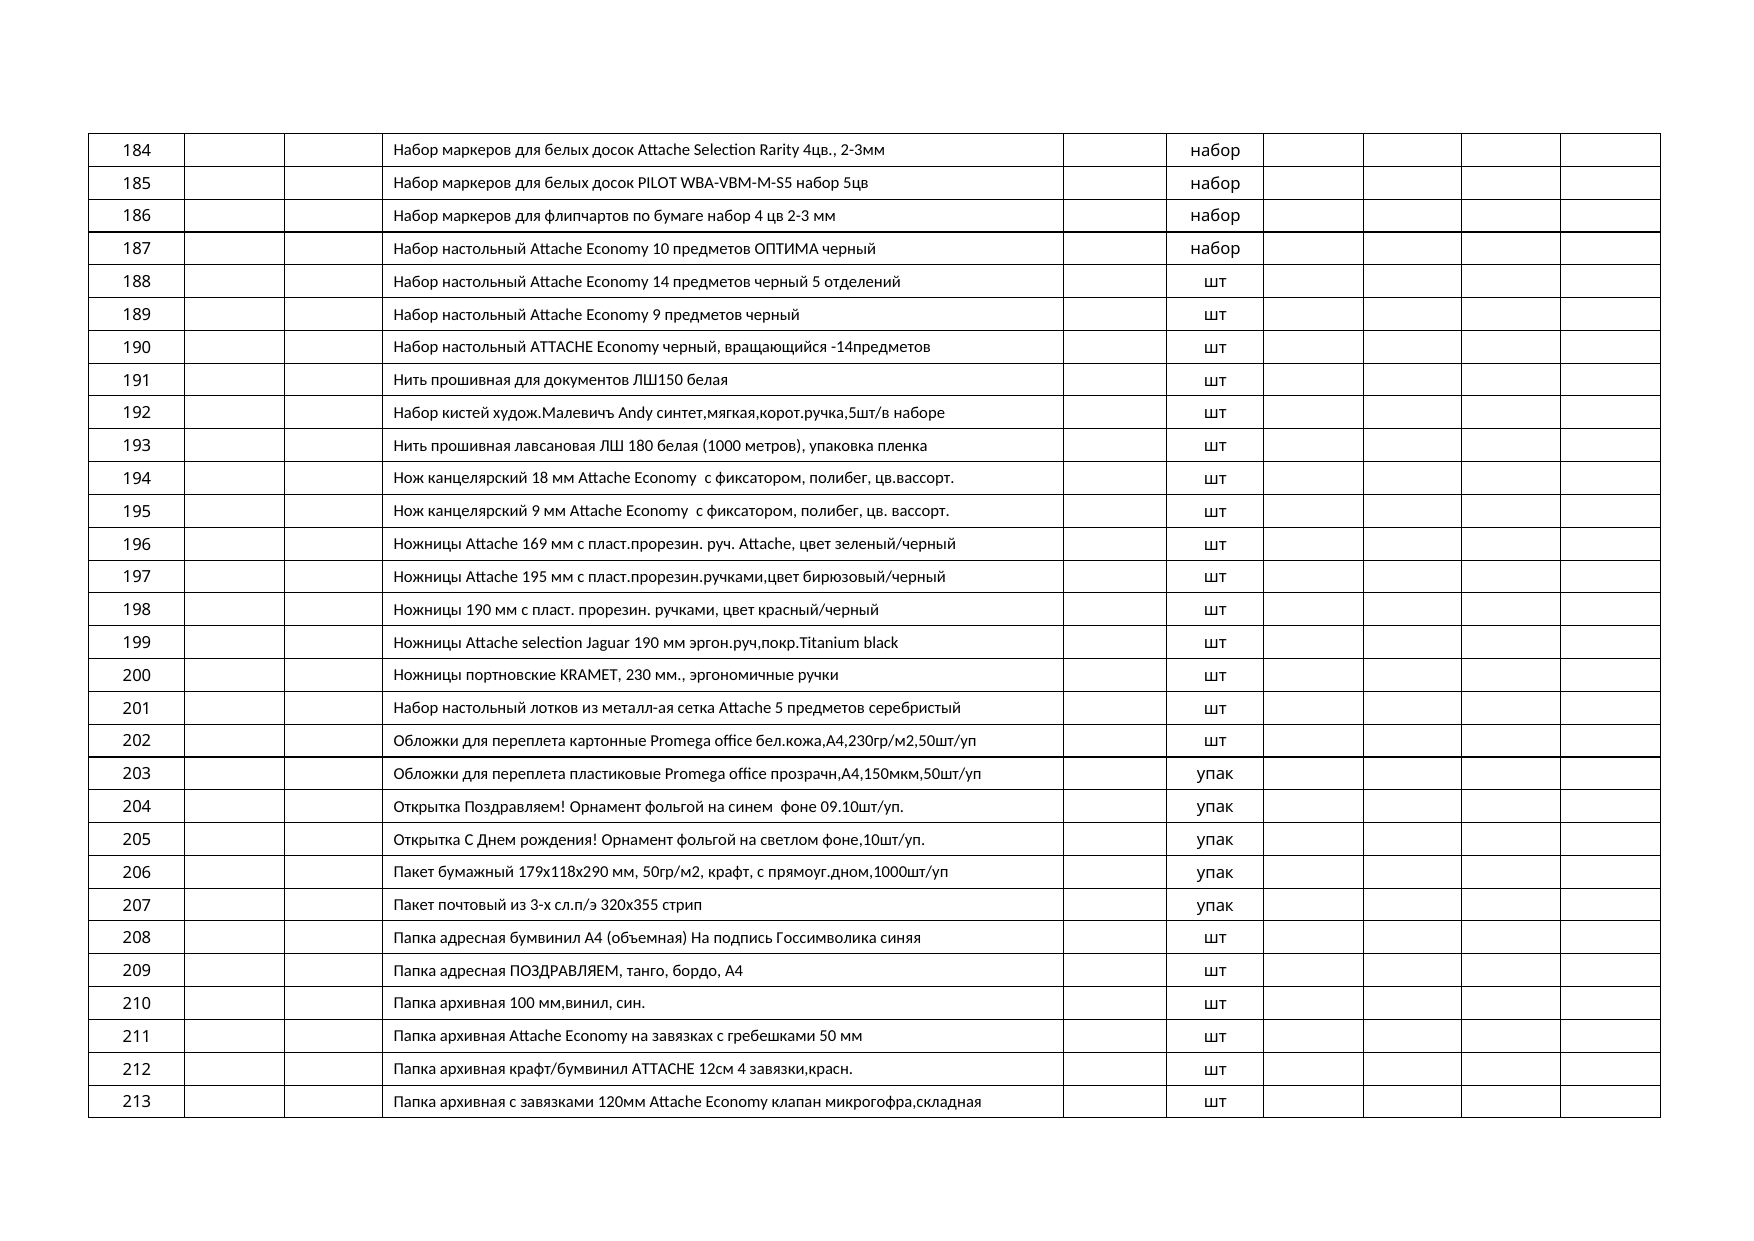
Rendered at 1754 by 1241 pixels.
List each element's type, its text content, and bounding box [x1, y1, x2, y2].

table_cell [1364, 626, 1461, 658]
table_cell [1364, 725, 1461, 756]
table_cell [185, 758, 284, 789]
table_cell [1364, 462, 1461, 494]
table_cell [1561, 954, 1660, 986]
table_cell [1364, 987, 1461, 1019]
table_cell [1462, 987, 1560, 1019]
table_cell [285, 725, 382, 756]
table_cell 209 [89, 954, 184, 986]
table_cell [1364, 1020, 1461, 1052]
table_cell Набор настольный Attache Economy 10 предметов ОПТИМА черный [383, 233, 1063, 264]
table_cell 196 [89, 528, 184, 559]
table_cell [1364, 889, 1461, 920]
table_cell [1364, 167, 1461, 198]
table_cell [1064, 626, 1166, 658]
table_cell [285, 233, 382, 264]
table_cell [185, 725, 284, 756]
table_cell [1264, 921, 1363, 953]
table_cell 200 [89, 659, 184, 691]
table_cell [1462, 856, 1560, 888]
table_cell 206 [89, 856, 184, 888]
table_cell [1561, 396, 1660, 428]
table_cell [1064, 1020, 1166, 1052]
table_cell [1264, 659, 1363, 691]
table_cell [1064, 593, 1166, 625]
table_cell [185, 364, 284, 395]
table_cell [185, 626, 284, 658]
table_cell [1364, 134, 1461, 166]
table_cell [1462, 626, 1560, 658]
table_cell [1364, 659, 1461, 691]
table_cell 202 [89, 725, 184, 756]
table_cell [1462, 1020, 1560, 1052]
table_cell [285, 1020, 382, 1052]
table_cell [285, 1086, 382, 1117]
table_cell 193 [89, 429, 184, 461]
table_cell [285, 396, 382, 428]
table_cell [1064, 856, 1166, 888]
table_cell Пакет бумажный 179х118х290 мм, 50гр/м2, крафт, с прямоуг.дном,1000шт/уп [383, 856, 1063, 888]
table_cell [1364, 331, 1461, 363]
table_cell [1064, 823, 1166, 855]
table_cell [1561, 265, 1660, 297]
table_cell [185, 823, 284, 855]
table_cell [185, 692, 284, 723]
table_cell [285, 954, 382, 986]
table_cell [1561, 1020, 1660, 1052]
table_cell Нож канцелярский 18 мм Attache Economy с фиксатором, полибег, цв.вассорт. [383, 462, 1063, 494]
table_cell [285, 167, 382, 198]
table_cell [1364, 823, 1461, 855]
table_cell Нож канцелярский 9 мм Attache Economy с фиксатором, полибег, цв. вассорт. [383, 495, 1063, 527]
table_cell 201 [89, 692, 184, 723]
table_cell [285, 823, 382, 855]
table_cell [1561, 921, 1660, 953]
table_cell [1064, 331, 1166, 363]
table_cell [1264, 364, 1363, 395]
table_cell [185, 987, 284, 1019]
table_cell [1561, 823, 1660, 855]
table_cell [1462, 823, 1560, 855]
table_cell [185, 659, 284, 691]
table_cell [1064, 167, 1166, 198]
table_cell [1561, 298, 1660, 330]
table_cell [285, 921, 382, 953]
table_cell Набор маркеров для флипчартов по бумаге набор 4 цв 2-3 мм [383, 200, 1063, 231]
table_cell упак [1167, 889, 1263, 920]
table_cell Пакет почтовый из 3-х сл.п/э 320х355 стрип [383, 889, 1063, 920]
table_cell 185 [89, 167, 184, 198]
table_cell [1561, 495, 1660, 527]
table_cell [1462, 1053, 1560, 1084]
table_cell [1462, 593, 1560, 625]
table_cell [1264, 954, 1363, 986]
table_cell [1264, 1053, 1363, 1084]
table_cell шт [1167, 1020, 1263, 1052]
table_cell [1364, 758, 1461, 789]
table_cell [1462, 495, 1560, 527]
table_cell [1462, 364, 1560, 395]
table_cell [1561, 790, 1660, 822]
table_cell [1064, 692, 1166, 723]
table_cell [185, 298, 284, 330]
table_cell [1264, 889, 1363, 920]
table_cell [185, 396, 284, 428]
table_cell [1462, 561, 1560, 592]
table_cell 207 [89, 889, 184, 920]
table_cell упак [1167, 856, 1263, 888]
table_cell Набор настольный ATTACHE Economy черный, вращающийся -14предметов [383, 331, 1063, 363]
table_cell Обложки для переплета картонные Promega office бел.кожа,A4,230гр/м2,50шт/уп [383, 725, 1063, 756]
table_cell 190 [89, 331, 184, 363]
table_cell 191 [89, 364, 184, 395]
table_cell [1264, 725, 1363, 756]
table_cell [1264, 1086, 1363, 1117]
table_cell [185, 561, 284, 592]
table_cell [1264, 233, 1363, 264]
table_cell [1264, 593, 1363, 625]
table_cell [1264, 692, 1363, 723]
table_cell шт [1167, 725, 1263, 756]
table_cell [1462, 659, 1560, 691]
table_cell [1264, 167, 1363, 198]
table_cell набор [1167, 167, 1263, 198]
table_cell [1462, 725, 1560, 756]
table_cell [1064, 233, 1166, 264]
table_cell Набор настольный Attache Economy 14 предметов черный 5 отделений [383, 265, 1063, 297]
table_cell [1064, 200, 1166, 231]
table_cell [1364, 921, 1461, 953]
table_cell Обложки для переплета пластиковые Promega office прозрачн,A4,150мкм,50шт/уп [383, 758, 1063, 789]
table_cell [1462, 298, 1560, 330]
table_cell [1264, 396, 1363, 428]
table_cell [1561, 200, 1660, 231]
table_cell [185, 1053, 284, 1084]
table_cell [1561, 429, 1660, 461]
table_cell Ножницы Attache 195 мм с пласт.прорезин.ручками,цвет бирюзовый/черный [383, 561, 1063, 592]
table_cell Нить прошивная для документов ЛШ150 белая [383, 364, 1063, 395]
table_cell [285, 331, 382, 363]
table_cell [1561, 725, 1660, 756]
table_cell [1264, 987, 1363, 1019]
table_cell [285, 134, 382, 166]
table_cell [185, 134, 284, 166]
table_cell [285, 462, 382, 494]
table_cell [1064, 298, 1166, 330]
table_cell [1064, 790, 1166, 822]
table_cell шт [1167, 954, 1263, 986]
table_cell [1264, 626, 1363, 658]
table_cell [1364, 528, 1461, 559]
table_cell [1561, 593, 1660, 625]
table_cell [1462, 954, 1560, 986]
table_cell [1561, 1053, 1660, 1084]
table_cell [185, 233, 284, 264]
table_cell 194 [89, 462, 184, 494]
table_cell [1064, 429, 1166, 461]
table_cell [1264, 758, 1363, 789]
table_cell [1064, 725, 1166, 756]
table_cell [285, 593, 382, 625]
table_cell [1064, 921, 1166, 953]
table_cell [1264, 331, 1363, 363]
table_cell шт [1167, 561, 1263, 592]
table_cell [185, 593, 284, 625]
table_cell [285, 626, 382, 658]
table_cell набор [1167, 233, 1263, 264]
table_cell 195 [89, 495, 184, 527]
table_cell [1561, 659, 1660, 691]
table_cell 199 [89, 626, 184, 658]
table_cell [285, 856, 382, 888]
table_cell шт [1167, 364, 1263, 395]
table_cell [1462, 134, 1560, 166]
table_cell [1064, 265, 1166, 297]
table_cell [1264, 134, 1363, 166]
table_cell [1364, 396, 1461, 428]
table_cell [1064, 561, 1166, 592]
table_cell Ножницы Attache 169 мм с пласт.прорезин. руч. Attache, цвет зеленый/черный [383, 528, 1063, 559]
table_cell [1561, 364, 1660, 395]
table_cell [1264, 462, 1363, 494]
table_cell [285, 528, 382, 559]
table_cell [185, 265, 284, 297]
table_cell [1264, 528, 1363, 559]
table_cell 210 [89, 987, 184, 1019]
table_cell [185, 889, 284, 920]
table_cell [1561, 462, 1660, 494]
table_cell [1064, 495, 1166, 527]
table_cell [185, 1086, 284, 1117]
table_cell шт [1167, 987, 1263, 1019]
table_cell [1462, 200, 1560, 231]
table_cell [1064, 528, 1166, 559]
table_cell [285, 1053, 382, 1084]
table_cell [1364, 1086, 1461, 1117]
table_cell [1462, 790, 1560, 822]
table_cell [1561, 987, 1660, 1019]
table_cell [185, 331, 284, 363]
table_cell [185, 167, 284, 198]
table_cell [1064, 954, 1166, 986]
table_cell [1064, 364, 1166, 395]
table_cell [1561, 528, 1660, 559]
table_cell 189 [89, 298, 184, 330]
table_cell [185, 429, 284, 461]
table_cell [1462, 758, 1560, 789]
table_cell 187 [89, 233, 184, 264]
table_cell Открытка Поздравляем! Орнамент фольгой на синем фоне 09.10шт/уп. [383, 790, 1063, 822]
table_cell [1364, 364, 1461, 395]
table_cell [1462, 462, 1560, 494]
table_cell шт [1167, 528, 1263, 559]
table_cell Набор настольный лотков из металл-ая сетка Attache 5 предметов серебристый [383, 692, 1063, 723]
table_cell [285, 561, 382, 592]
table_cell [1064, 889, 1166, 920]
table_cell [1064, 1053, 1166, 1084]
table_cell [1561, 626, 1660, 658]
table_cell [1462, 921, 1560, 953]
table_cell [1364, 298, 1461, 330]
table_cell [1264, 1020, 1363, 1052]
table_cell [1064, 1086, 1166, 1117]
table_cell упак [1167, 823, 1263, 855]
table_cell [1064, 134, 1166, 166]
table_cell [1561, 233, 1660, 264]
table_cell [1462, 331, 1560, 363]
table_cell [1561, 561, 1660, 592]
table_cell [1364, 233, 1461, 264]
table_cell [1561, 889, 1660, 920]
table_cell 188 [89, 265, 184, 297]
table_cell [1364, 495, 1461, 527]
table_cell Папка архивная 100 мм,винил, син. [383, 987, 1063, 1019]
table_cell Набор настольный Attache Economy 9 предметов черный [383, 298, 1063, 330]
table_cell Набор кистей худож.Малевичъ Andy синтет,мягкая,корот.ручка,5шт/в наборе [383, 396, 1063, 428]
table_cell 192 [89, 396, 184, 428]
table_cell [1064, 659, 1166, 691]
table_cell Нить прошивная лавсановая ЛШ 180 белая (1000 метров), упаковка пленка [383, 429, 1063, 461]
table_cell шт [1167, 921, 1263, 953]
table_cell шт [1167, 396, 1263, 428]
table_cell [1462, 167, 1560, 198]
table_cell [1364, 856, 1461, 888]
table_cell [1561, 1086, 1660, 1117]
table_cell 203 [89, 758, 184, 789]
table_cell Набор маркеров для белых досок Attache Selection Rarity 4цв., 2-3мм [383, 134, 1063, 166]
table_cell Ножницы портновские KRAMET, 230 мм., эргономичные ручки [383, 659, 1063, 691]
table_cell [1561, 692, 1660, 723]
table_cell [1364, 429, 1461, 461]
table_cell [1064, 462, 1166, 494]
table_cell 204 [89, 790, 184, 822]
table_cell [1561, 134, 1660, 166]
table_cell [1264, 561, 1363, 592]
table_cell [1364, 790, 1461, 822]
table_cell [1462, 1086, 1560, 1117]
table_cell [285, 495, 382, 527]
table_cell шт [1167, 1053, 1263, 1084]
table_cell [185, 921, 284, 953]
table_cell [285, 200, 382, 231]
table_cell шт [1167, 659, 1263, 691]
table_cell [285, 659, 382, 691]
table_cell шт [1167, 331, 1263, 363]
table_cell шт [1167, 495, 1263, 527]
table_cell [185, 790, 284, 822]
table_cell [185, 954, 284, 986]
table_cell [1264, 823, 1363, 855]
table_cell [185, 1020, 284, 1052]
table_cell [285, 758, 382, 789]
table_cell [185, 528, 284, 559]
table_cell [1561, 856, 1660, 888]
table_cell шт [1167, 692, 1263, 723]
table_cell упак [1167, 758, 1263, 789]
table_cell [1462, 528, 1560, 559]
table_cell [1462, 692, 1560, 723]
table_cell Открытка С Днем рождения! Орнамент фольгой на светлом фоне,10шт/уп. [383, 823, 1063, 855]
table_cell шт [1167, 429, 1263, 461]
table_cell [1364, 1053, 1461, 1084]
table_cell [1364, 692, 1461, 723]
table_cell шт [1167, 1086, 1263, 1117]
table_cell набор [1167, 200, 1263, 231]
table_cell Папка адресная ПОЗДРАВЛЯЕМ, танго, бордо, А4 [383, 954, 1063, 986]
table_cell Папка архивная крафт/бумвинил ATTACHE 12см 4 завязки,красн. [383, 1053, 1063, 1084]
table_cell [185, 856, 284, 888]
table_cell Папка архивная Attache Economy на завязках с гребешками 50 мм [383, 1020, 1063, 1052]
table_cell [1064, 758, 1166, 789]
table_cell [1462, 265, 1560, 297]
table_cell Папка архивная с завязками 120мм Attache Economy клапан микрогофра,складная [383, 1086, 1063, 1117]
table_cell 213 [89, 1086, 184, 1117]
table_cell [1264, 200, 1363, 231]
table_cell [1561, 167, 1660, 198]
table_cell [185, 200, 284, 231]
table_cell шт [1167, 462, 1263, 494]
table_cell 197 [89, 561, 184, 592]
table_cell [1364, 561, 1461, 592]
table_cell [1561, 331, 1660, 363]
table_cell [1364, 954, 1461, 986]
table_cell [1264, 429, 1363, 461]
table_cell шт [1167, 593, 1263, 625]
table_cell [285, 987, 382, 1019]
table_cell набор [1167, 134, 1263, 166]
table_cell 184 [89, 134, 184, 166]
table_cell [285, 364, 382, 395]
table_cell [285, 298, 382, 330]
table_cell [1064, 987, 1166, 1019]
table_cell [1364, 265, 1461, 297]
table_cell [285, 429, 382, 461]
table_cell 212 [89, 1053, 184, 1084]
table_cell шт [1167, 626, 1263, 658]
table_cell [285, 889, 382, 920]
table_cell [1264, 790, 1363, 822]
table_cell 211 [89, 1020, 184, 1052]
table_cell 198 [89, 593, 184, 625]
table_cell [1264, 298, 1363, 330]
table_cell [1264, 265, 1363, 297]
table_cell [185, 495, 284, 527]
table_cell упак [1167, 790, 1263, 822]
table_cell 208 [89, 921, 184, 953]
table_cell [1264, 856, 1363, 888]
table_cell Папка адресная бумвинил А4 (объемная) На подпись Госсимволика синяя [383, 921, 1063, 953]
table_cell шт [1167, 298, 1263, 330]
table_cell [285, 790, 382, 822]
table_cell 205 [89, 823, 184, 855]
table_cell [1462, 233, 1560, 264]
table_cell шт [1167, 265, 1263, 297]
table_cell [1364, 200, 1461, 231]
table_cell [285, 265, 382, 297]
table_cell Набор маркеров для белых досок PILOT WBA-VBM-M-S5 набор 5цв [383, 167, 1063, 198]
table_cell 186 [89, 200, 184, 231]
table_cell [1462, 889, 1560, 920]
table_cell [285, 692, 382, 723]
table_cell [1561, 758, 1660, 789]
table_cell [185, 462, 284, 494]
table_cell [1462, 396, 1560, 428]
table_cell Ножницы 190 мм с пласт. прорезин. ручками, цвет красный/черный [383, 593, 1063, 625]
table_cell Ножницы Attache selection Jaguar 190 мм эргон.руч,покр.Titanium black [383, 626, 1063, 658]
table_cell [1264, 495, 1363, 527]
table_cell [1462, 429, 1560, 461]
table_cell [1064, 396, 1166, 428]
table_cell [1364, 593, 1461, 625]
